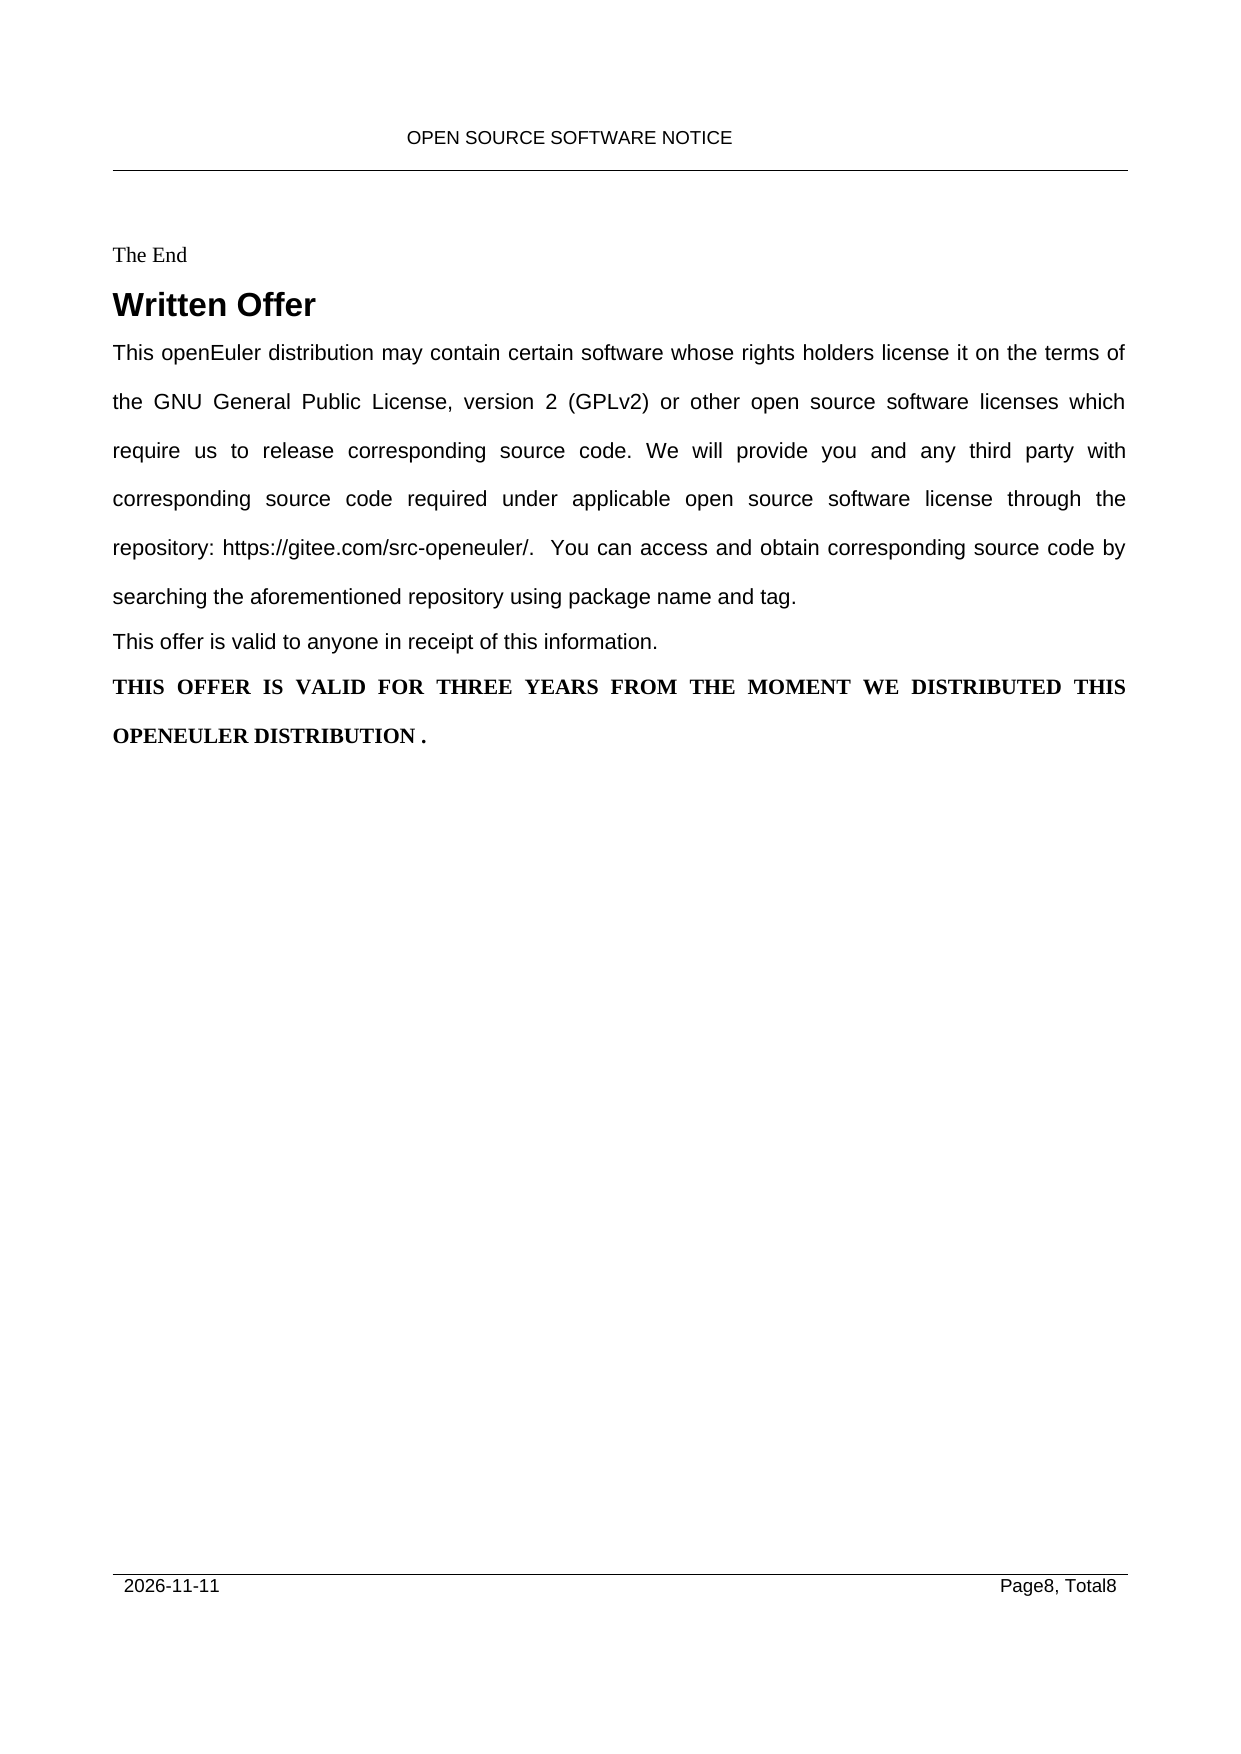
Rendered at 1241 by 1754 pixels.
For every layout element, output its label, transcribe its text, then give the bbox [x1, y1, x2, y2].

text THIS OFFER IS VALID FOR THREE YEARS FROM THE MOMENT WE DISTRIBUTED THIS OPENEULER DISTRIBUTION . [112, 670, 1128, 752]
text Written Offer [112, 271, 1128, 336]
text This offer is valid to anyone in receipt of this information. [112, 625, 1128, 658]
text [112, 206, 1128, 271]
text This openEuler distribution may contain certain software whose rights holders license it on the terms of the GNU General Public License, version 2 (GPLv2) or other open source software licenses which require us to release corresponding source code. We will provide you and any third party with corresponding source code required under applicable open source software license through the repository: https://gitee.com/src-openeuler/. You can access and obtain corresponding source code by searching the aforementioned repository using package name and tag. [112, 336, 1128, 613]
